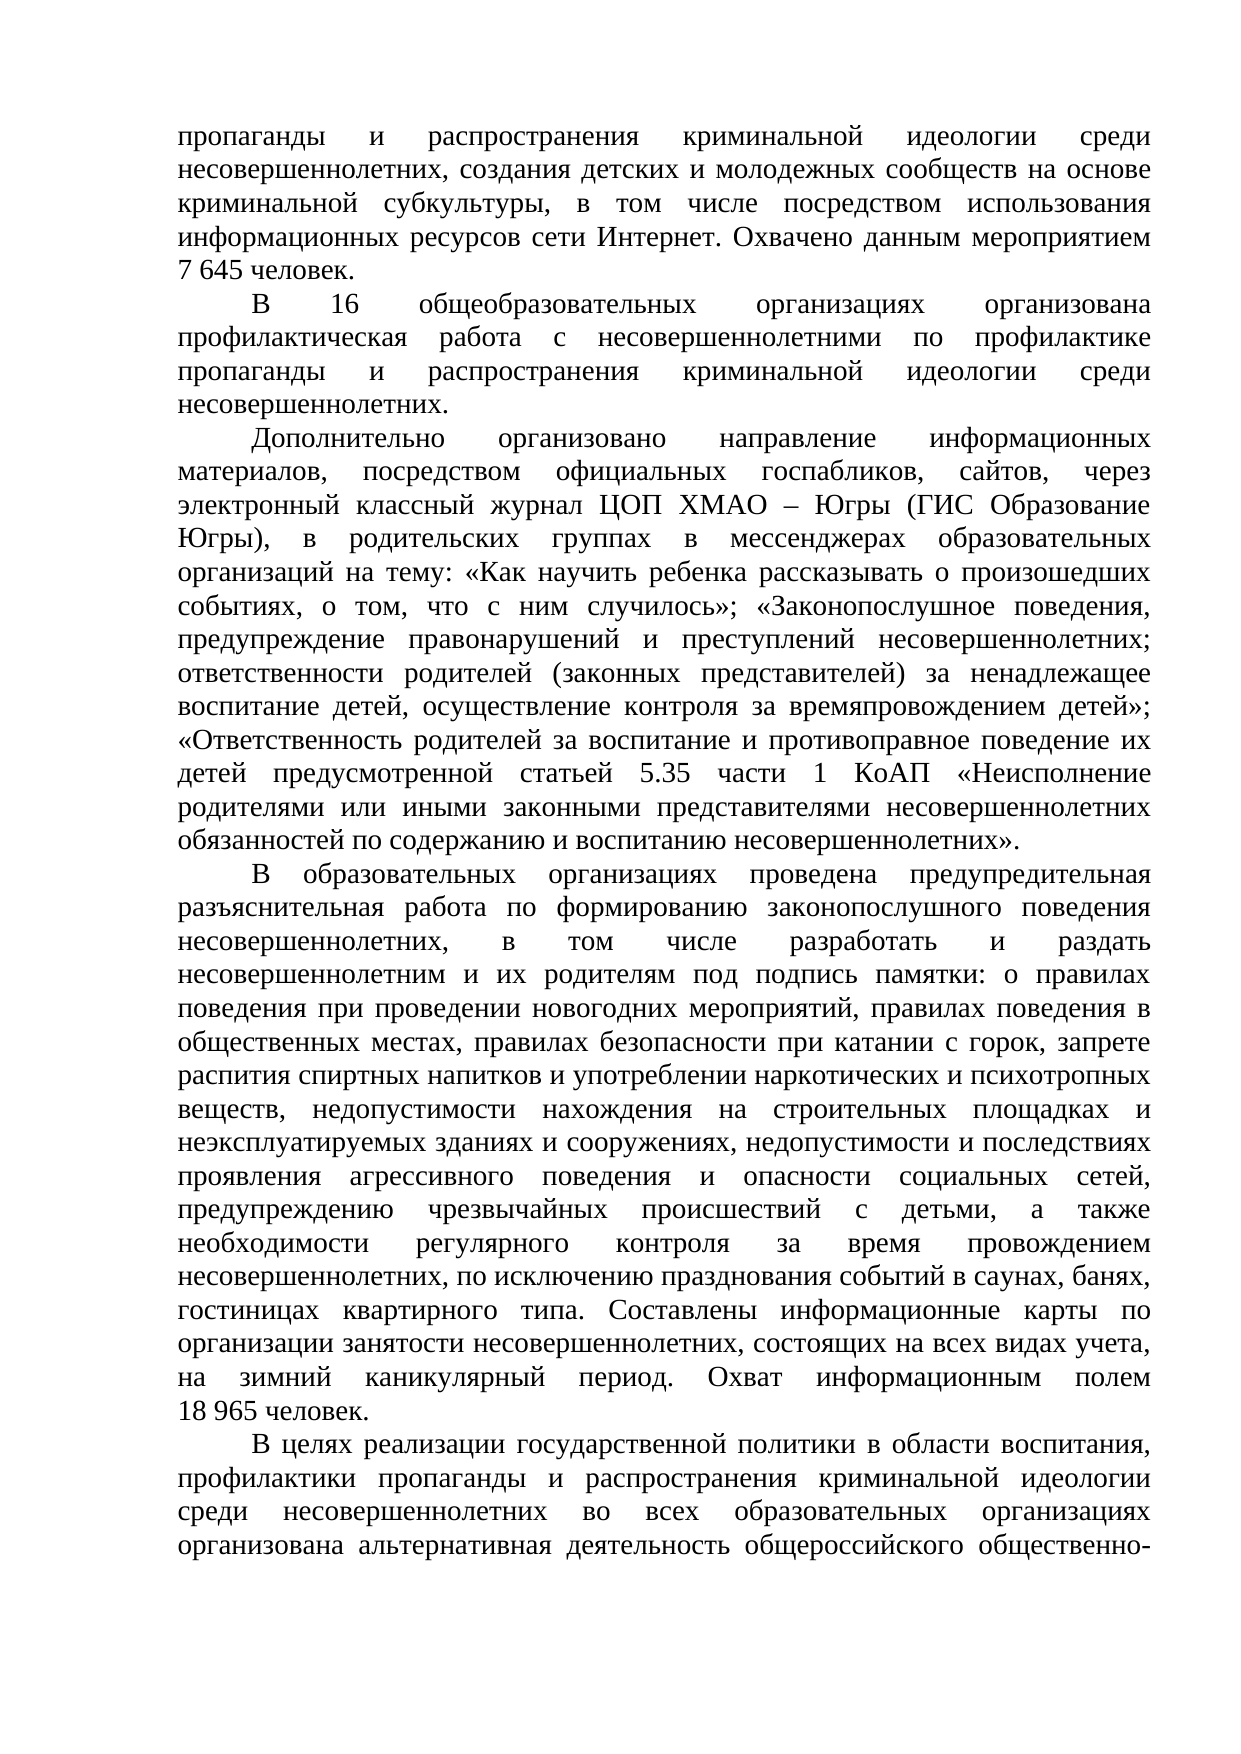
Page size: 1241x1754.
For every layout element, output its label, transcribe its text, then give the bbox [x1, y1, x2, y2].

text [177, 1426, 1152, 1625]
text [177, 118, 1152, 286]
text В образовательных организациях проведена предупредительная разъяснительная работа по формированию законопослушного поведения несовершеннолетних, в том числе разработать и раздать несовершеннолетним и их родителям под подпись памятки: о правилах поведения при проведении новогодних мероприятий, правилах поведения в общественных местах, правилах безопасности при катании с горок, запрете распития спиртных напитков и употреблении наркотических и психотропных веществ, недопустимости нахождения на строительных площадках и неэксплуатируемых зданиях и сооружениях, недопустимости и последствиях проявления агрессивного поведения и опасности социальных сетей, предупреждению чрезвычайных происшествий с детьми, а также необходимости регулярного контроля за время провождением несовершеннолетних, по исключению празднования событий в саунах, банях, гостиницах квартирного типа. Составлены информационные карты по организации занятости несовершеннолетних, состоящих на всех видах учета, на зимний каникулярный период. Охват информационным полем 18 965 человек. [177, 856, 1152, 1426]
text В 16 общеобразовательных организациях организована профилактическая работа с несовершеннолетними по профилактике пропаганды и распространения криминальной идеологии среди несовершеннолетних. [177, 286, 1152, 420]
text Дополнительно организовано направление информационных материалов, посредством официальных госпабликов, сайтов, через электронный классный журнал ЦОП ХМАО – Югры (ГИС Образование Югры), в родительских группах в мессенджерах образовательных организаций на тему: «Как научить ребенка рассказывать о произошедших событиях, о том, что с ним случилось»; «Законопослушное поведения, предупреждение правонарушений и преступлений несовершеннолетних; ответственности родителей (законных представителей) за ненадлежащее воспитание детей, осуществление контроля за времяпровождением детей»; «Ответственность родителей за воспитание и противоправное поведение их детей предусмотренной статьей 5.35 части 1 КоАП «Неисполнение родителями или иными законными представителями несовершеннолетних обязанностей по содержанию и воспитанию несовершеннолетних». [177, 420, 1152, 856]
